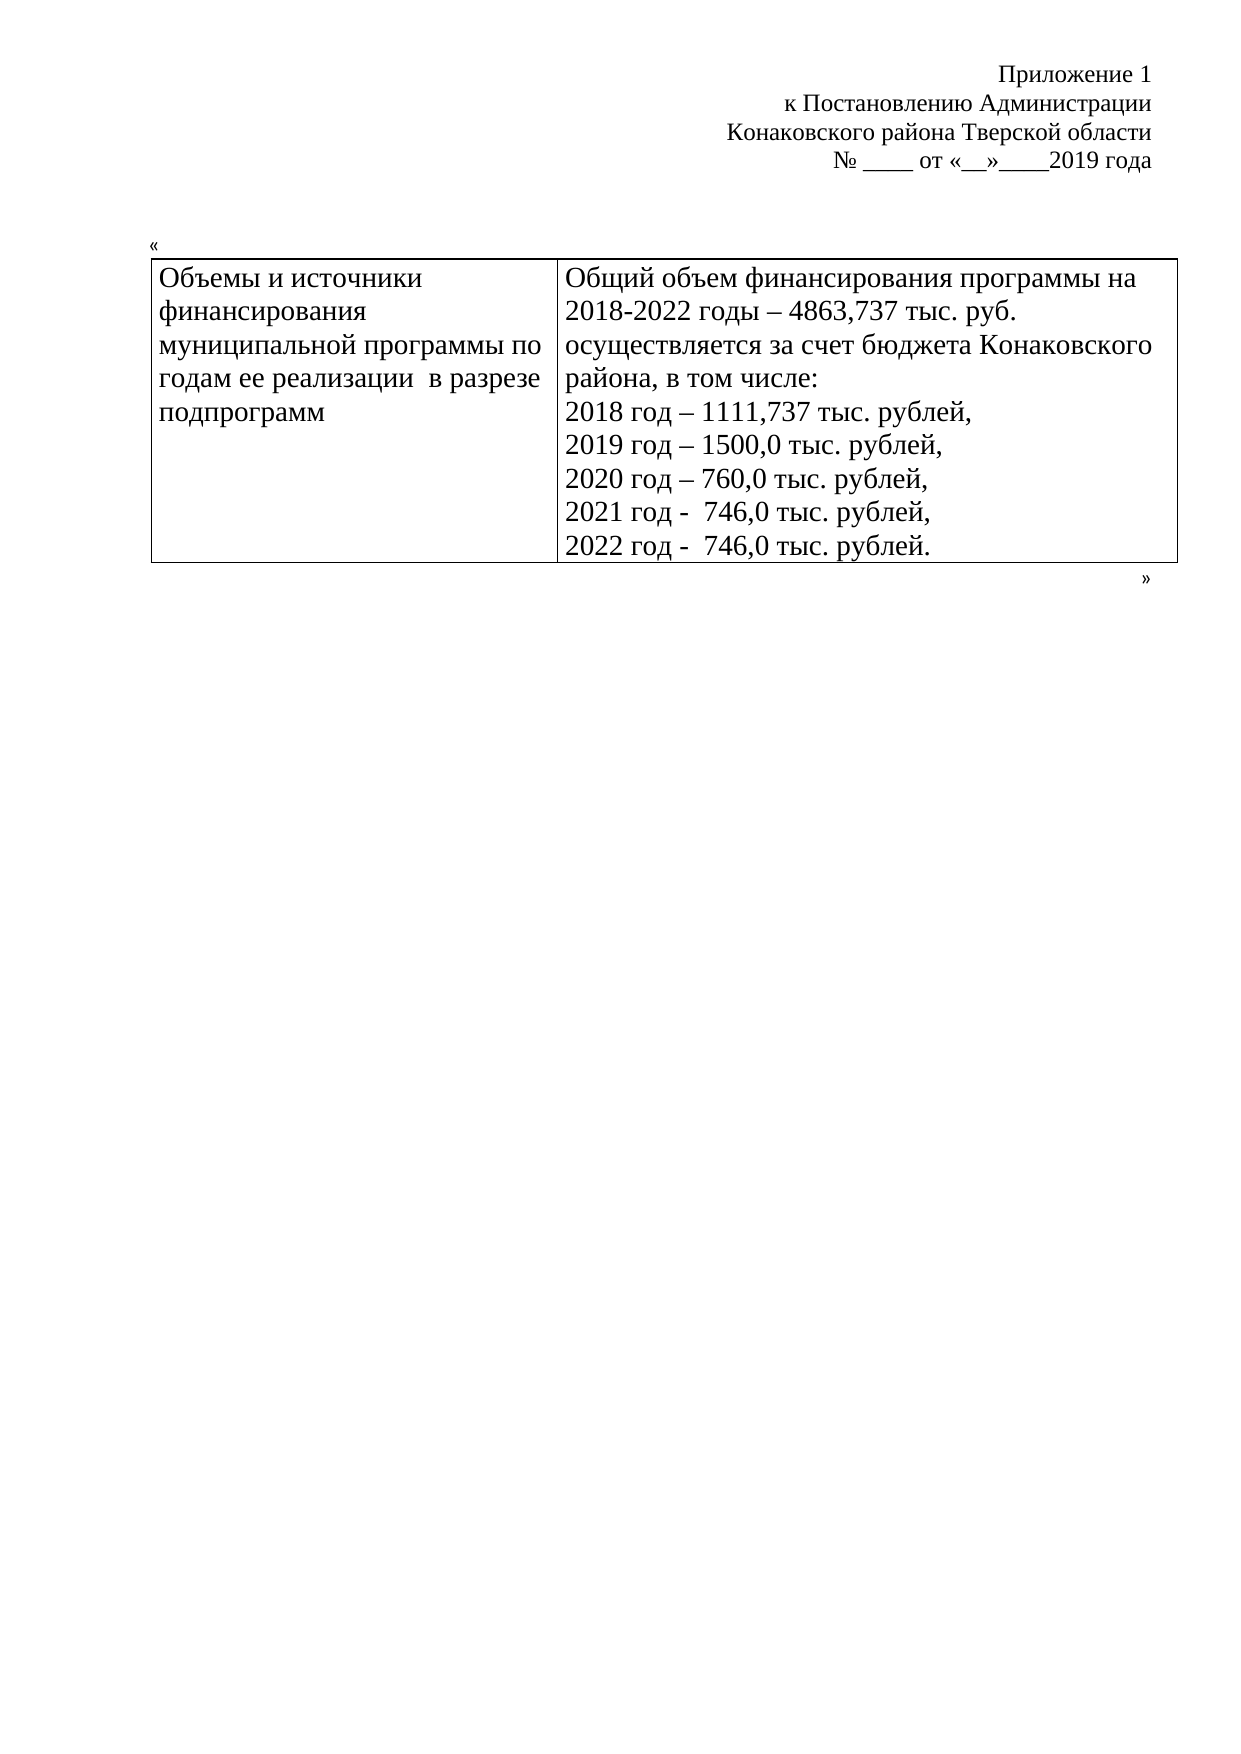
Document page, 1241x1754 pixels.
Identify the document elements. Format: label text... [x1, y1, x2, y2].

table_header Объемы и источники финансирования муниципальной программы по годам ее реализации в разрезе подпрограмм [152, 260, 557, 562]
text « [148, 230, 1152, 258]
table_header Общий объем финансирования программы на 2018-2022 годы – 4863,737 тыс. руб. осуществляется за счет бюджета Конаковского района, в том числе: 2018 год – 1111,737 тыс. рублей, 2019 год – 1500,0 тыс. рублей, 2020 год – 760,0 тыс. рублей, 2021 год - 746,0 тыс. рублей, 2022 год - 746,0 тыс. рублей. [558, 260, 1177, 562]
text Приложение 1 к Постановлению Администрации [177, 59, 1152, 117]
text » [177, 563, 1152, 591]
text Конаковского района Тверской области № ____ от «__»____2019 года [177, 117, 1152, 174]
